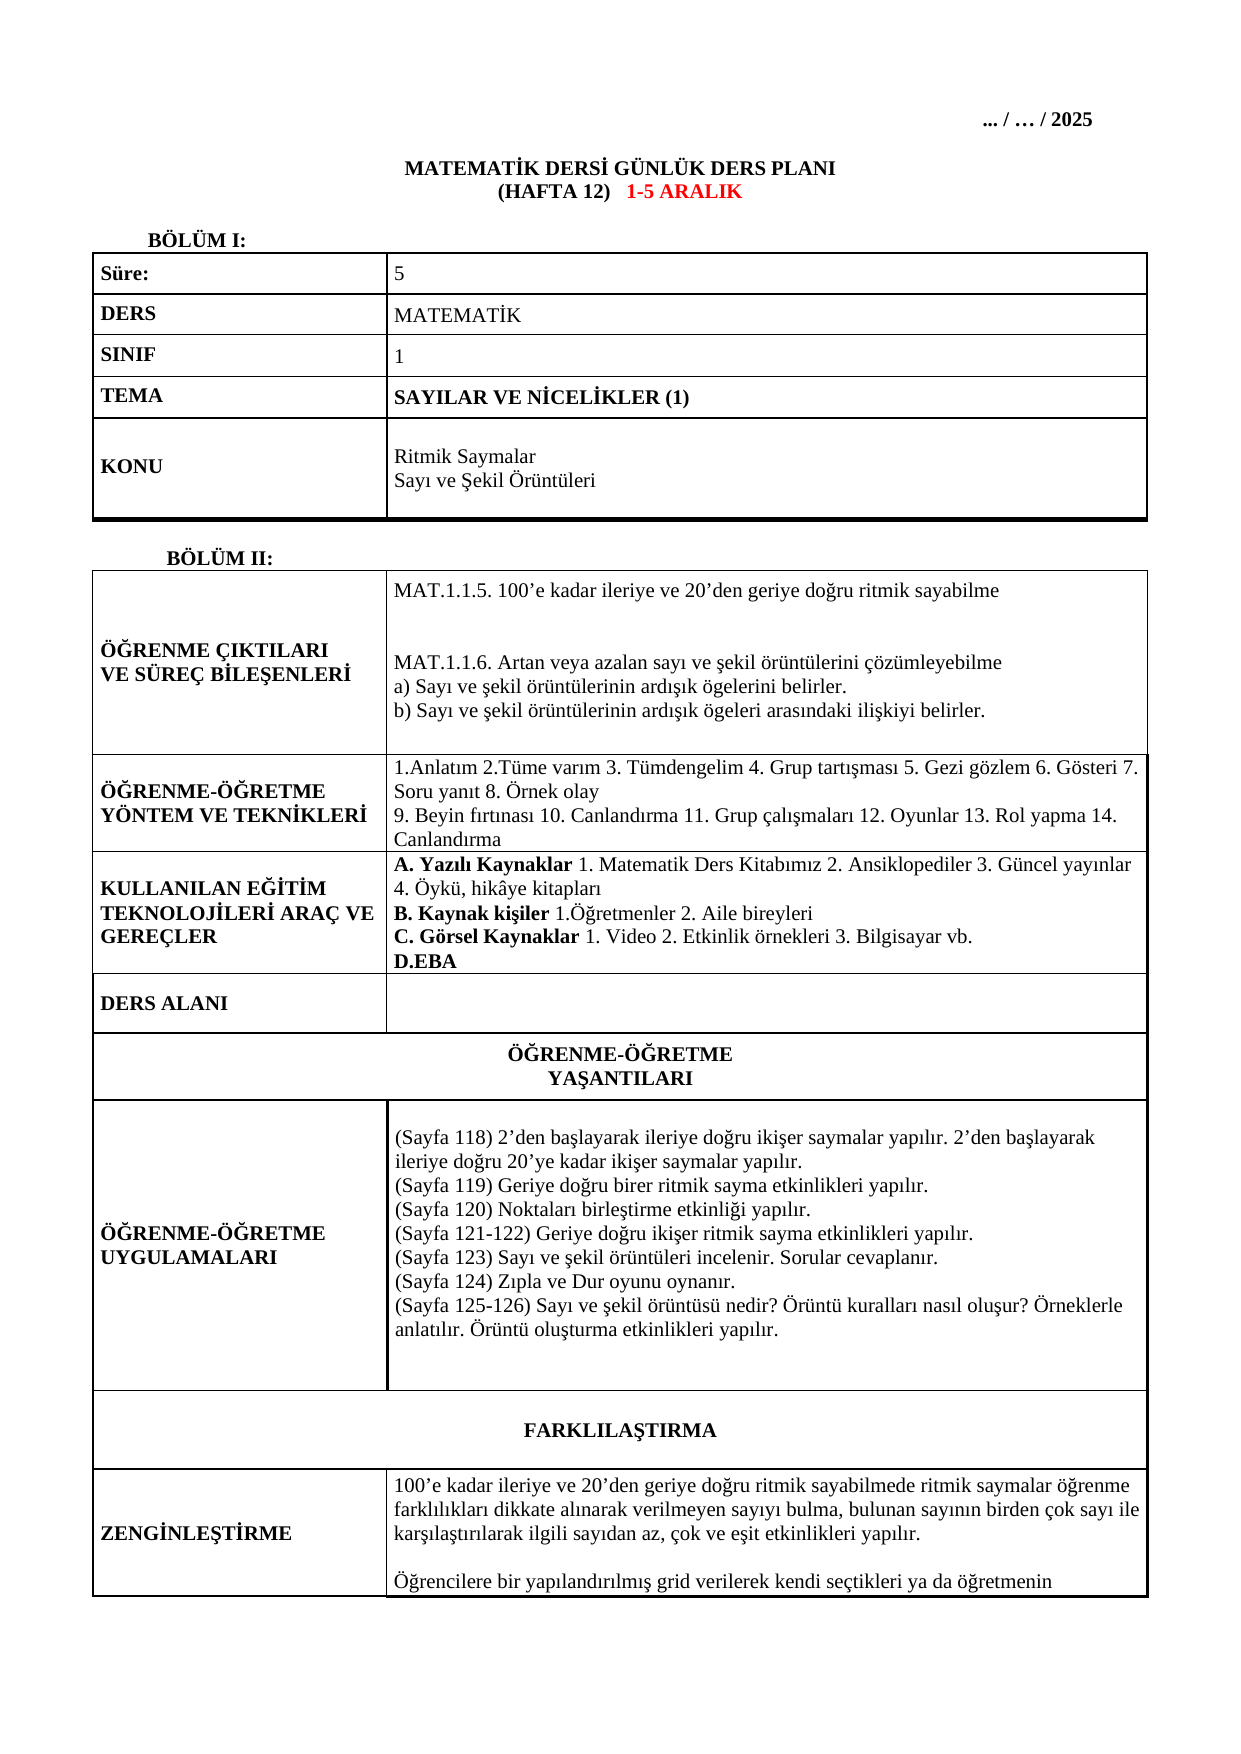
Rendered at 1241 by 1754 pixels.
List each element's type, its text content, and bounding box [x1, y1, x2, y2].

table_cell (Sayfa 118) 2’den başlayarak ileriye doğru ikişer saymalar yapılır. 2’den başlayarak ileriye doğru 20’ye kadar ikişer saymalar yapılır. (Sayfa 119) Geriye doğru birer ritmik sayma etkinlikleri yapılır. (Sayfa 120) Noktaları birleştirme etkinliği yapılır. (Sayfa 121-122) Geriye doğru ikişer ritmik sayma etkinlikleri yapılır. (Sayfa 123) Sayı ve şekil örüntüleri incelenir. Sorular cevaplanır. (Sayfa 124) Zıpla ve Dur oyunu oynanır. (Sayfa 125-126) Sayı ve şekil örüntüsü nedir? Örüntü kuralları nasıl oluşur? Örneklerle anlatılır. Örüntü oluşturma etkinlikleri yapılır. [389, 1101, 1146, 1389]
table_cell DERS [94, 295, 386, 334]
table_cell [387, 974, 1146, 1032]
table_cell ÖĞRENME-ÖĞRETME YÖNTEM VE TEKNİKLERİ [93, 755, 386, 851]
text ... / … / 2025 [148, 107, 1093, 131]
text MATEMATİK DERSİ GÜNLÜK DERS PLANI [148, 155, 1093, 179]
text BÖLÜM I: [148, 228, 1093, 252]
table_cell ÖĞRENME-ÖĞRETME UYGULAMALARI [94, 1101, 386, 1389]
table_cell 1.Anlatım 2.Tüme varım 3. Tümdengelim 4. Grup tartışması 5. Gezi gözlem 6. Gösteri 7. Soru yanıt 8. Örnek olay 9. Beyin fırtınası 10. Canlandırma 11. Grup çalışmaları 12. Oyunlar 13. Rol yapma 14. Canlandırma [387, 755, 1146, 851]
table_cell MATEMATİK [388, 295, 1146, 334]
table_cell SAYILAR VE NİCELİKLER (1) [388, 377, 1146, 417]
table_header Süre: [94, 254, 386, 293]
table_cell ZENGİNLEŞTİRME [94, 1470, 386, 1595]
table_cell SINIF [94, 335, 386, 376]
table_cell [387, 1470, 1146, 1595]
table_cell Ritmik Saymalar Sayı ve Şekil Örüntüleri [388, 419, 1146, 517]
text (HAFTA 12) 1-5 ARALIK [148, 179, 1093, 203]
table_cell 1 [388, 335, 1146, 376]
table_cell KULLANILAN EĞİTİM TEKNOLOJİLERİ ARAÇ VE GEREÇLER [93, 852, 386, 973]
table_cell KONU [94, 419, 386, 517]
table_cell FARKLILAŞTIRMA [94, 1391, 1146, 1468]
table_cell A. Yazılı Kaynaklar 1. Matematik Ders Kitabımız 2. Ansiklopediler 3. Güncel yayınlar 4. Öykü, hikâye kitapları B. Kaynak kişiler 1.Öğretmenler 2. Aile bireyleri C. Görsel Kaynaklar 1. Video 2. Etkinlik örnekleri 3. Bilgisayar vb. D.EBA [387, 852, 1146, 973]
table_cell DERS ALANI [94, 974, 386, 1032]
text BÖLÜM II: [148, 546, 1093, 569]
table_header 5 [388, 254, 1146, 293]
table_header ÖĞRENME ÇIKTILARI VE SÜREÇ BİLEŞENLERİ [93, 571, 386, 754]
table_cell TEMA [94, 377, 386, 417]
table_header MAT.1.1.5. 100’e kadar ileriye ve 20’den geriye doğru ritmik sayabilme MAT.1.1.6. Artan veya azalan sayı ve şekil örüntülerini çözümleyebilme a) Sayı ve şekil örüntülerinin ardışık ögelerini belirler. b) Sayı ve şekil örüntülerinin ardışık ögeleri arasındaki ilişkiyi belirler. [387, 571, 1147, 754]
table_cell ÖĞRENME-ÖĞRETME YAŞANTILARI [94, 1034, 1146, 1099]
